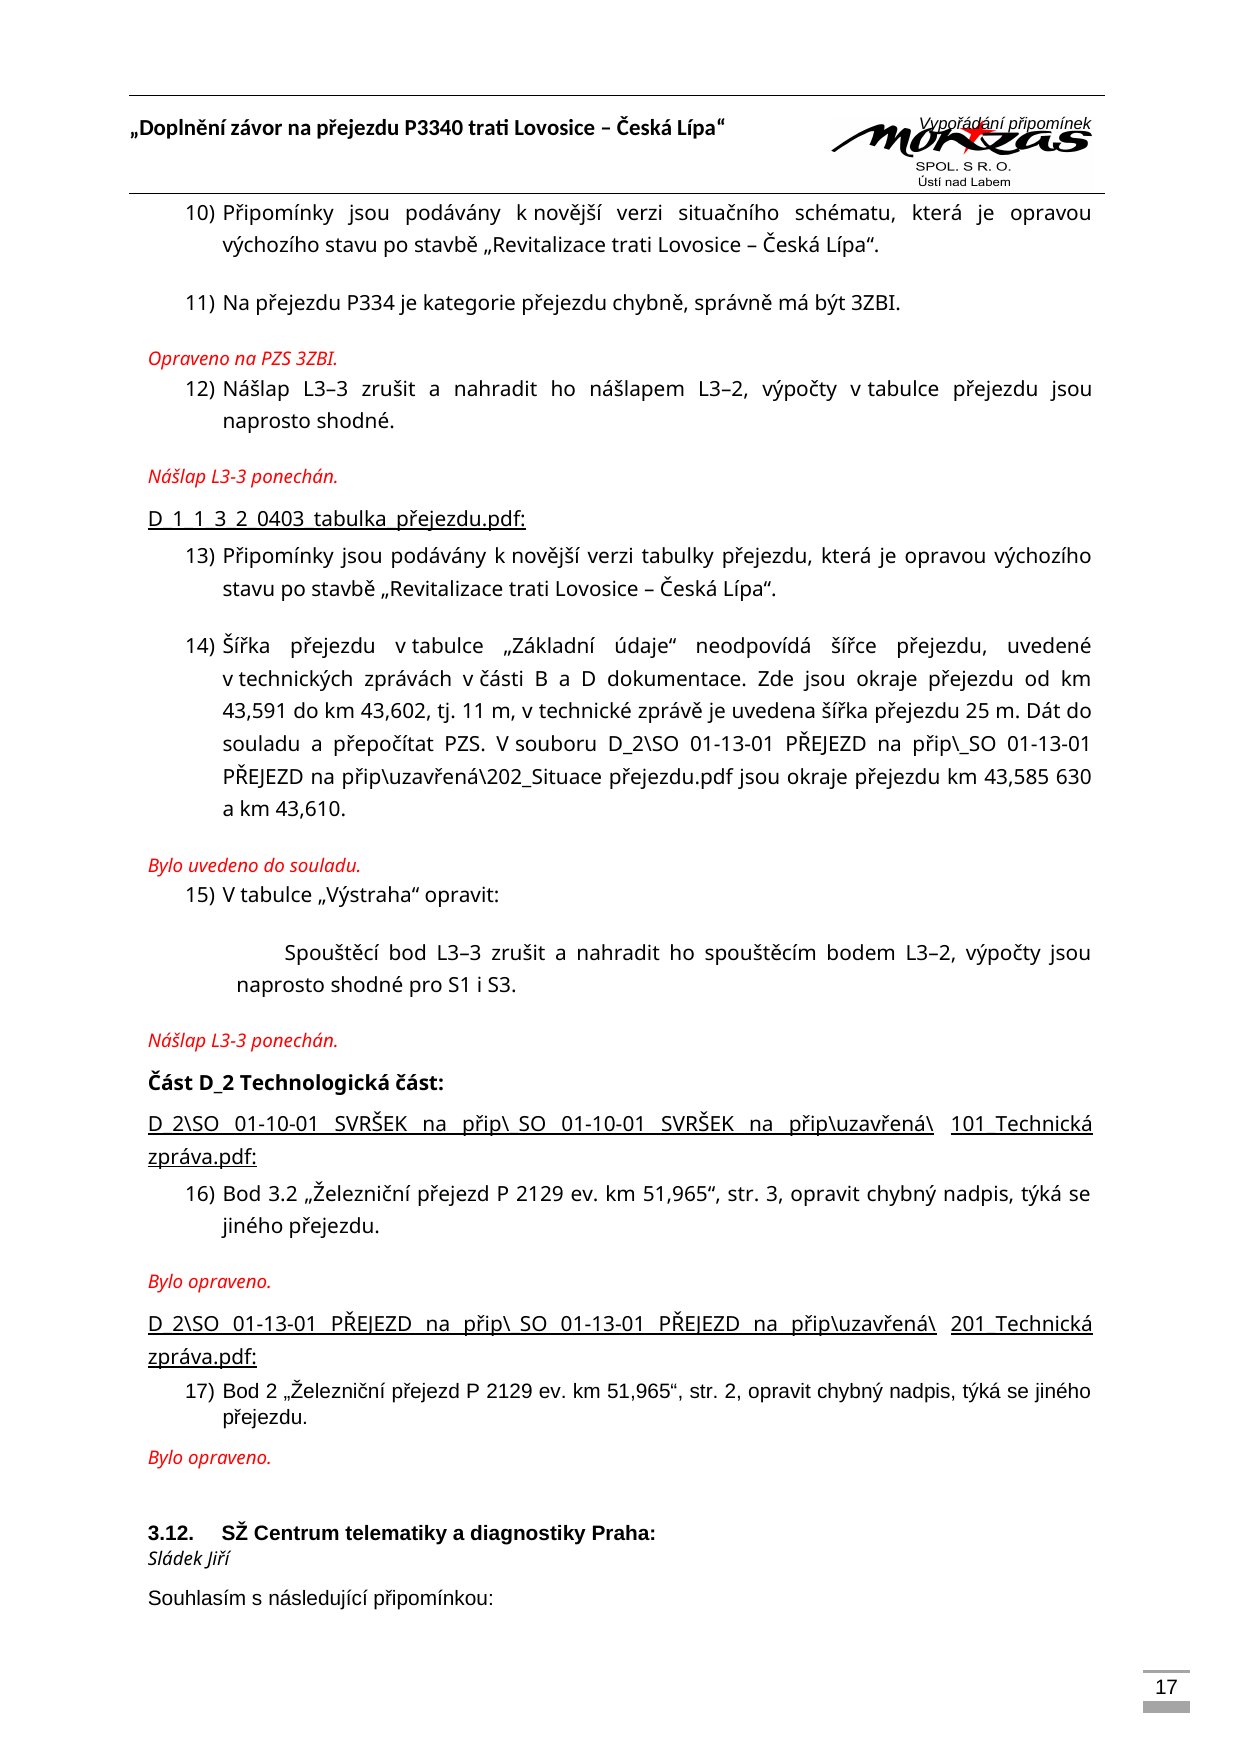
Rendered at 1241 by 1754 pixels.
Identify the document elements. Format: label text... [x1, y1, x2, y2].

list Nášlap L3–3 zrušit a nahradit ho nášlapem L3–2, výpočty v tabulce přejezdu jsou naprosto shodné. [185, 374, 1093, 435]
list Bod 3.2 „Železniční přejezd P 2129 ev. km 51,965“, str. 3, opravit chybný nadpis, týká se jiného přejezdu. [185, 1179, 1093, 1240]
list Spouštěcí bod L3–3 zrušit a nahradit ho spouštěcím bodem L3–2, výpočty jsou naprosto shodné pro S1 i S3. [236, 938, 1093, 999]
list Připomínky jsou podávány k novější verzi situačního schématu, která je opravou výchozího stavu po stavbě „Revitalizace trati Lovosice – Česká Lípa“. [185, 133, 1093, 193]
text Bylo opraveno. [148, 1444, 1093, 1469]
list Bod 2 „Železniční přejezd P 2129 ev. km 51,965“, str. 2, opravit chybný nadpis, týká se jiného přejezdu. [185, 1379, 1093, 1429]
subtitle SŽ Centrum telematiky a diagnostiky Praha: [148, 1521, 1093, 1545]
text Nášlap L3-3 ponechán. [148, 1028, 1093, 1053]
text Bylo uvedeno do souladu. [148, 852, 1093, 877]
text D_2\SO 01-13-01 PŘEJEZD na přip\_SO 01-13-01 PŘEJEZD na přip\uzavřená\ 201_Technická zpráva.pdf: [148, 1309, 1093, 1370]
list Šířka přejezdu v tabulce „Základní údaje“ neodpovídá šířce přejezdu, uvedené v technických zprávách v části B a D dokumentace. Zde jsou okraje přejezdu od km 43,591 do km 43,602, tj. 11 m, v technické zprávě je uvedena šířka přejezdu 25 m. Dát do souladu a přepočítat PZS. V souboru D_2\SO 01-13-01 PŘEJEZD na přip\_SO 01-13-01 PŘEJEZD na přip\uzavřená\202_Situace přejezdu.pdf jsou okraje přejezdu km 43,585 630 a km 43,610. [185, 631, 1093, 823]
list Připomínky jsou podávány k novější verzi situačního schématu, která je opravou výchozího stavu po stavbě „Revitalizace trati Lovosice – Česká Lípa“. [185, 194, 1093, 259]
text D_1_1_3_2_0403_tabulka_přejezdu.pdf: [148, 504, 1093, 533]
text Souhlasím s následující připomínkou: [148, 1585, 1093, 1609]
text Část D_2 Technologická část: [148, 1068, 1093, 1097]
list Připomínky jsou podávány k novější verzi tabulky přejezdu, která je opravou výchozího stavu po stavbě „Revitalizace trati Lovosice – Česká Lípa“. [185, 541, 1093, 602]
text D_2\SO 01-10-01 SVRŠEK na přip\_SO 01-10-01 SVRŠEK na přip\uzavřená\ 101_Technická zpráva.pdf: [148, 1109, 1093, 1170]
list Na přejezdu P334 je kategorie přejezdu chybně, správně má být 3ZBI. [185, 288, 1093, 316]
text Opraveno na PZS 3ZBI. [148, 346, 1093, 371]
list V tabulce „Výstraha“ opravit: [185, 880, 1093, 908]
text Sládek Jiří [148, 1545, 1093, 1570]
text Nášlap L3-3 ponechán. [148, 464, 1093, 489]
text Bylo opraveno. [148, 1269, 1093, 1294]
